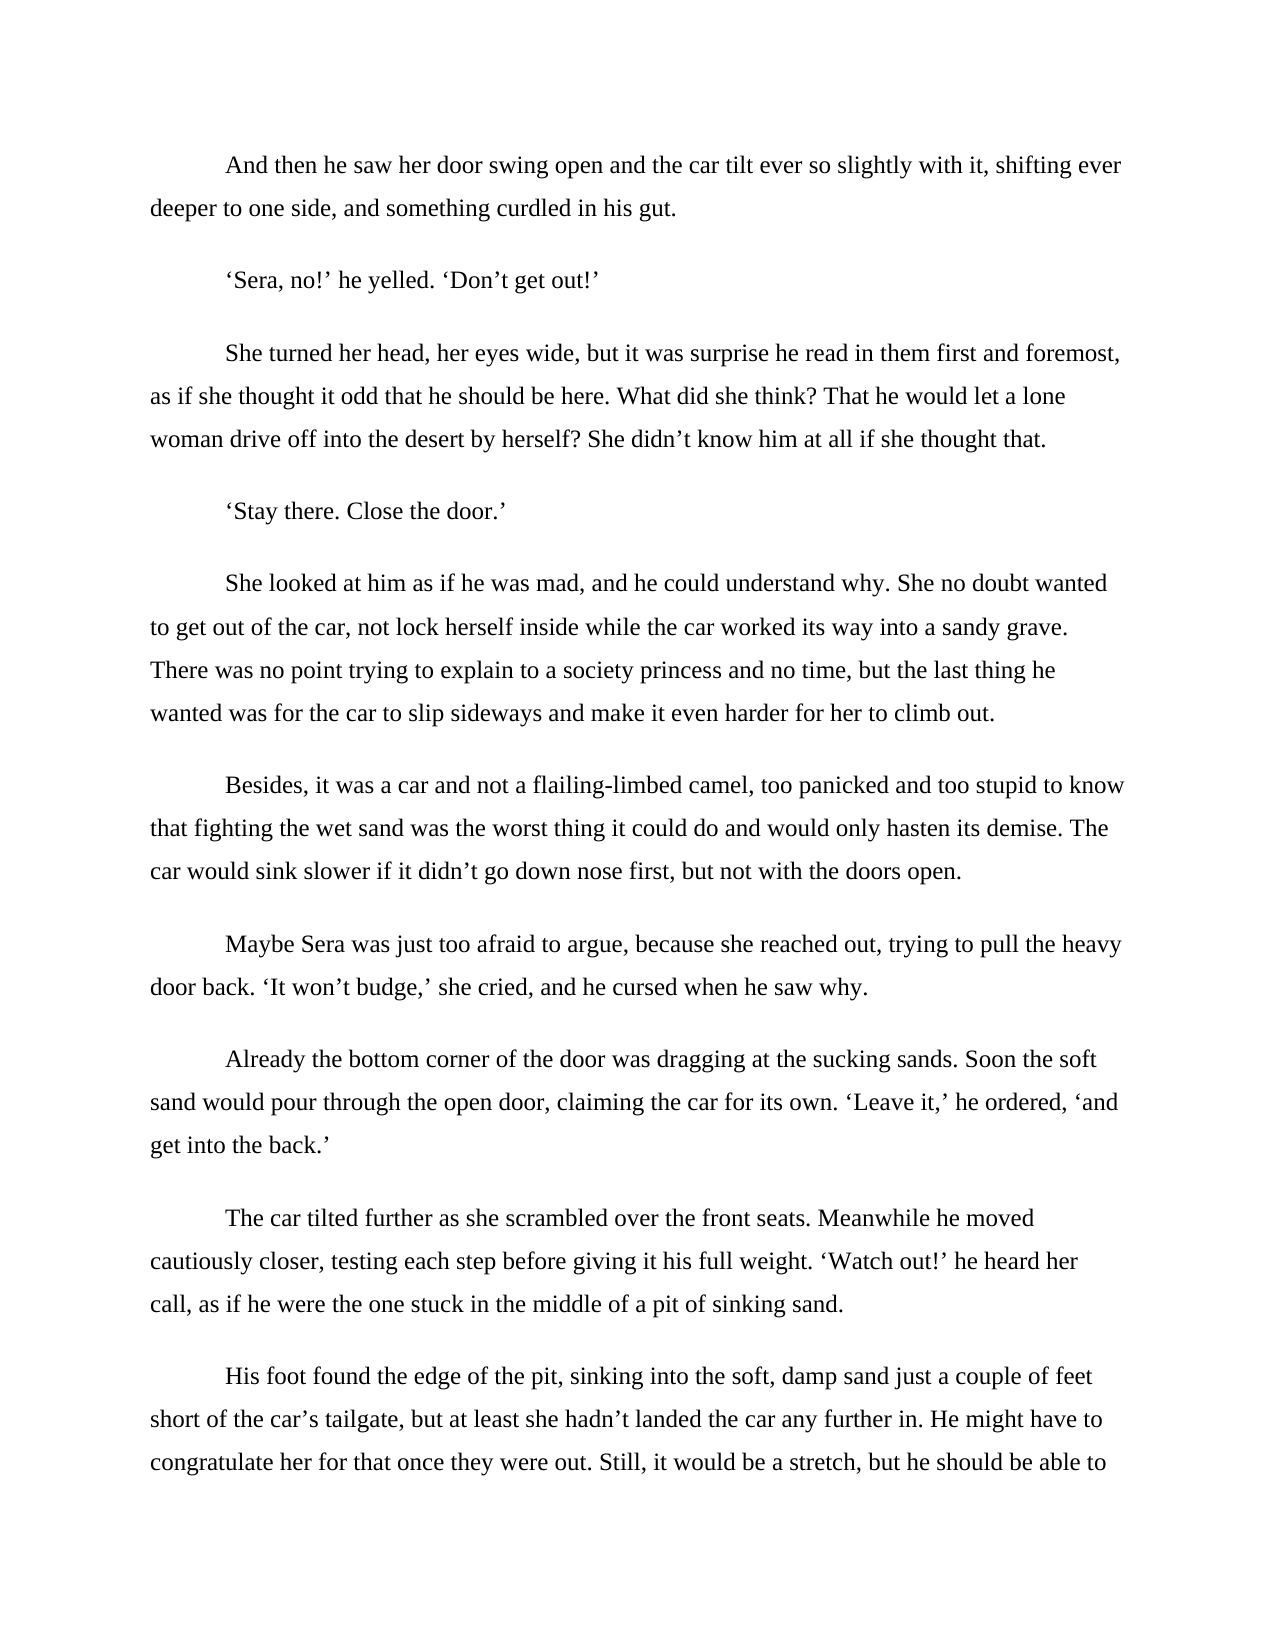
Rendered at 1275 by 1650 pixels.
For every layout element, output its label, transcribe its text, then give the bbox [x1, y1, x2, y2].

text Already the bottom corner of the door was dragging at the sucking sands. Soon the soft sand would pour through the open door, claiming the car for its own. ‘Leave it,’ he ordered, ‘and get into the back.’ [150, 1044, 1125, 1159]
text ‘Stay there. Close the door.’ [150, 496, 1125, 525]
text She looked at him as if he was mad, and he could understand why. She no doubt wanted to get out of the car, not lock herself inside while the car worked its way into a sandy grave. There was no point trying to explain to a society princess and no time, but the last thing he wanted was for the car to slip sideways and make it even harder for her to climb out. [150, 568, 1125, 727]
text Maybe Sera was just too afraid to argue, because she reached out, trying to pull the heavy door back. ‘It won’t budge,’ she cried, and he cursed when he saw why. [150, 929, 1125, 1001]
text Besides, it was a car and not a flailing-limbed camel, too panicked and too stupid to know that fighting the wet sand was the worst thing it could do and would only hasten its demise. The car would sink slower if it didn’t go down nose first, but not with the doors open. [150, 770, 1125, 885]
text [150, 1361, 1125, 1476]
text And then he saw her door swing open and the car tilt ever so slightly with it, shifting ever deeper to one side, and something curdled in his gut. [150, 150, 1125, 222]
text The car tilted further as she scrambled over the front seats. Meanwhile he moved cautiously closer, testing each step before giving it his full weight. ‘Watch out!’ he heard her call, as if he were the one stuck in the middle of a pit of sinking sand. [150, 1203, 1125, 1318]
text She turned her head, her eyes wide, but it was surprise he read in them first and foremost, as if she thought it odd that he should be here. What did she think? That he would let a lone woman drive off into the desert by herself? She didn’t know him at all if she thought that. [150, 338, 1125, 453]
text ‘Sera, no!’ he yelled. ‘Don’t get out!’ [150, 265, 1125, 294]
